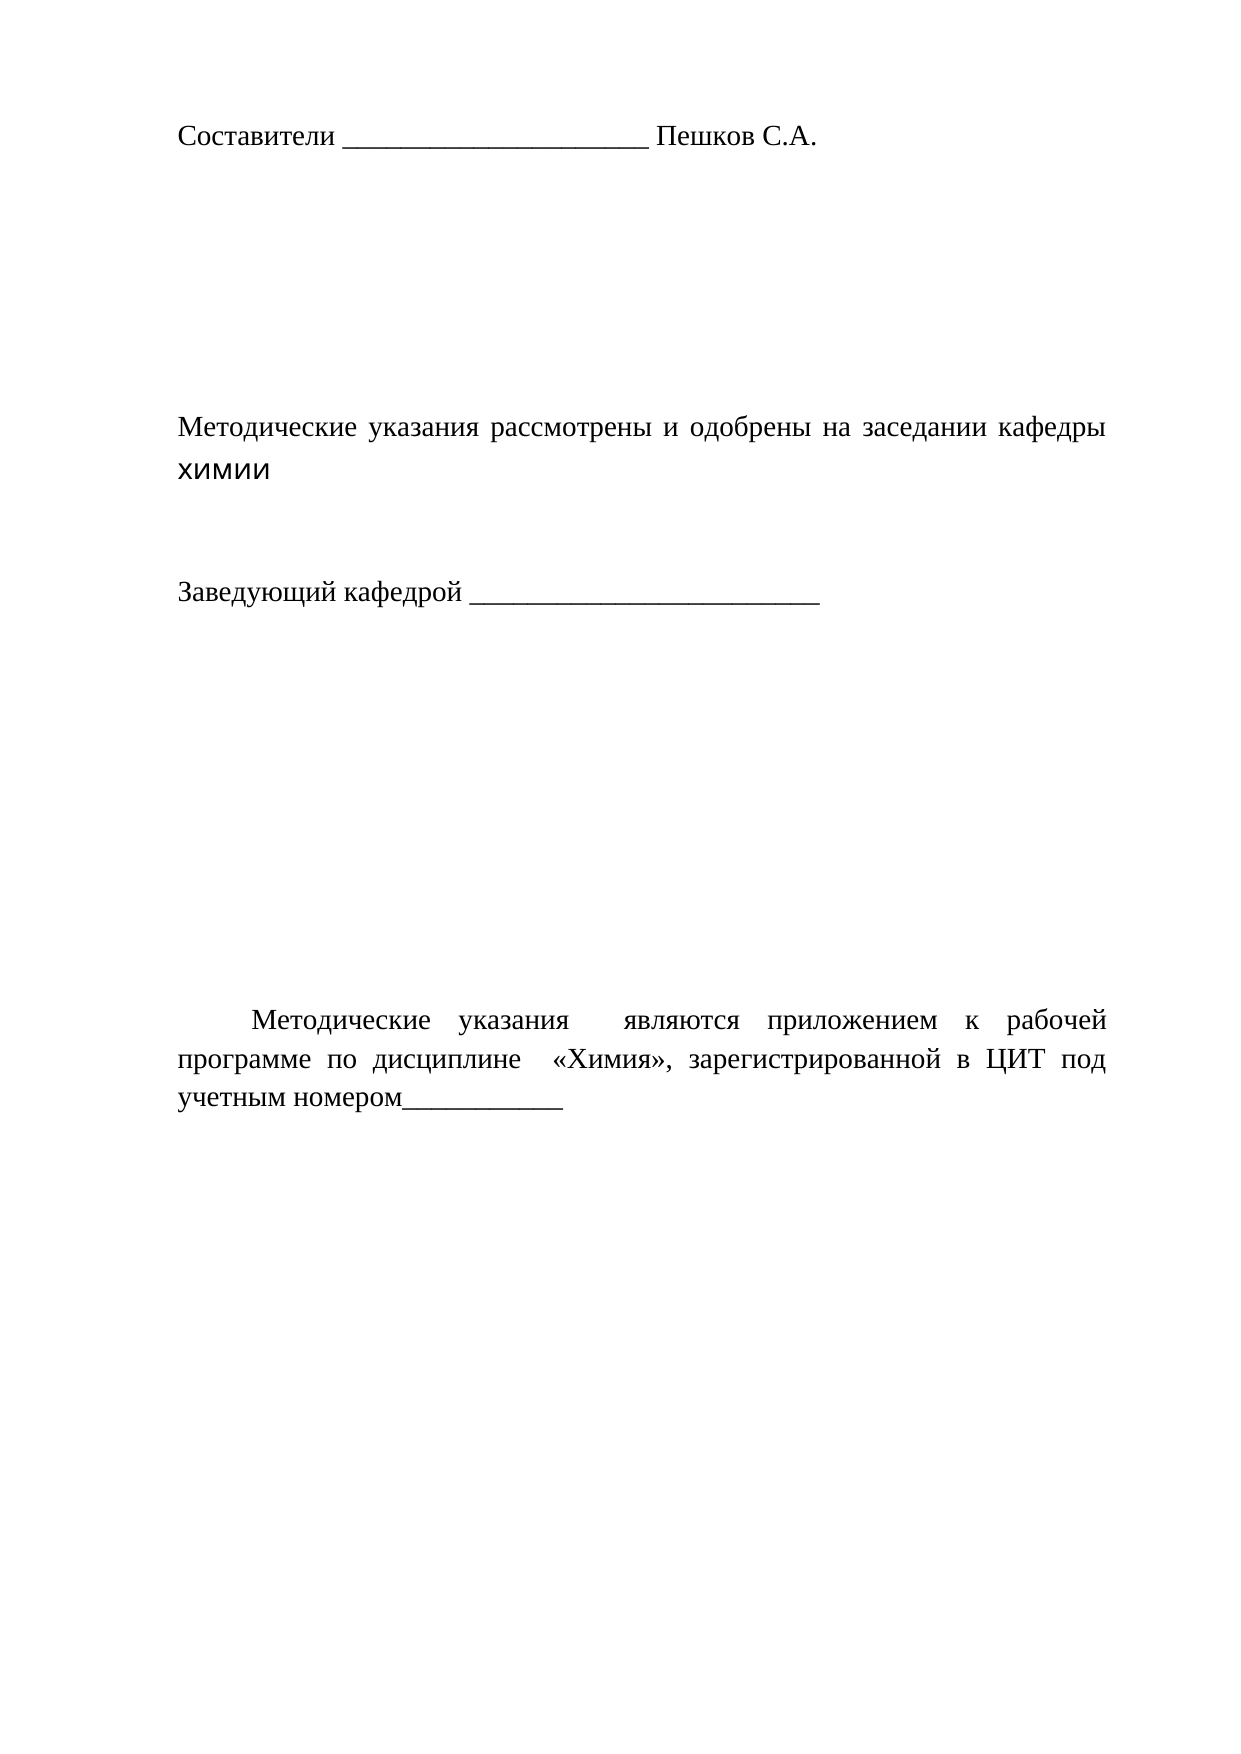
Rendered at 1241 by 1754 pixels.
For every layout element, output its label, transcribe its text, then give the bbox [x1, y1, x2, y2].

text Методические указания являются приложением к рабочей программе по дисциплине «Химия», зарегистрированной в ЦИТ под учетным номером___________ [177, 1002, 1107, 1113]
text Методические указания рассмотрены и одобрены на заседании кафедры химии [177, 409, 1107, 488]
text Составители _____________________ Пешков С.А. [177, 118, 1107, 152]
text Заведующий кафедрой ________________________ [177, 574, 1107, 607]
